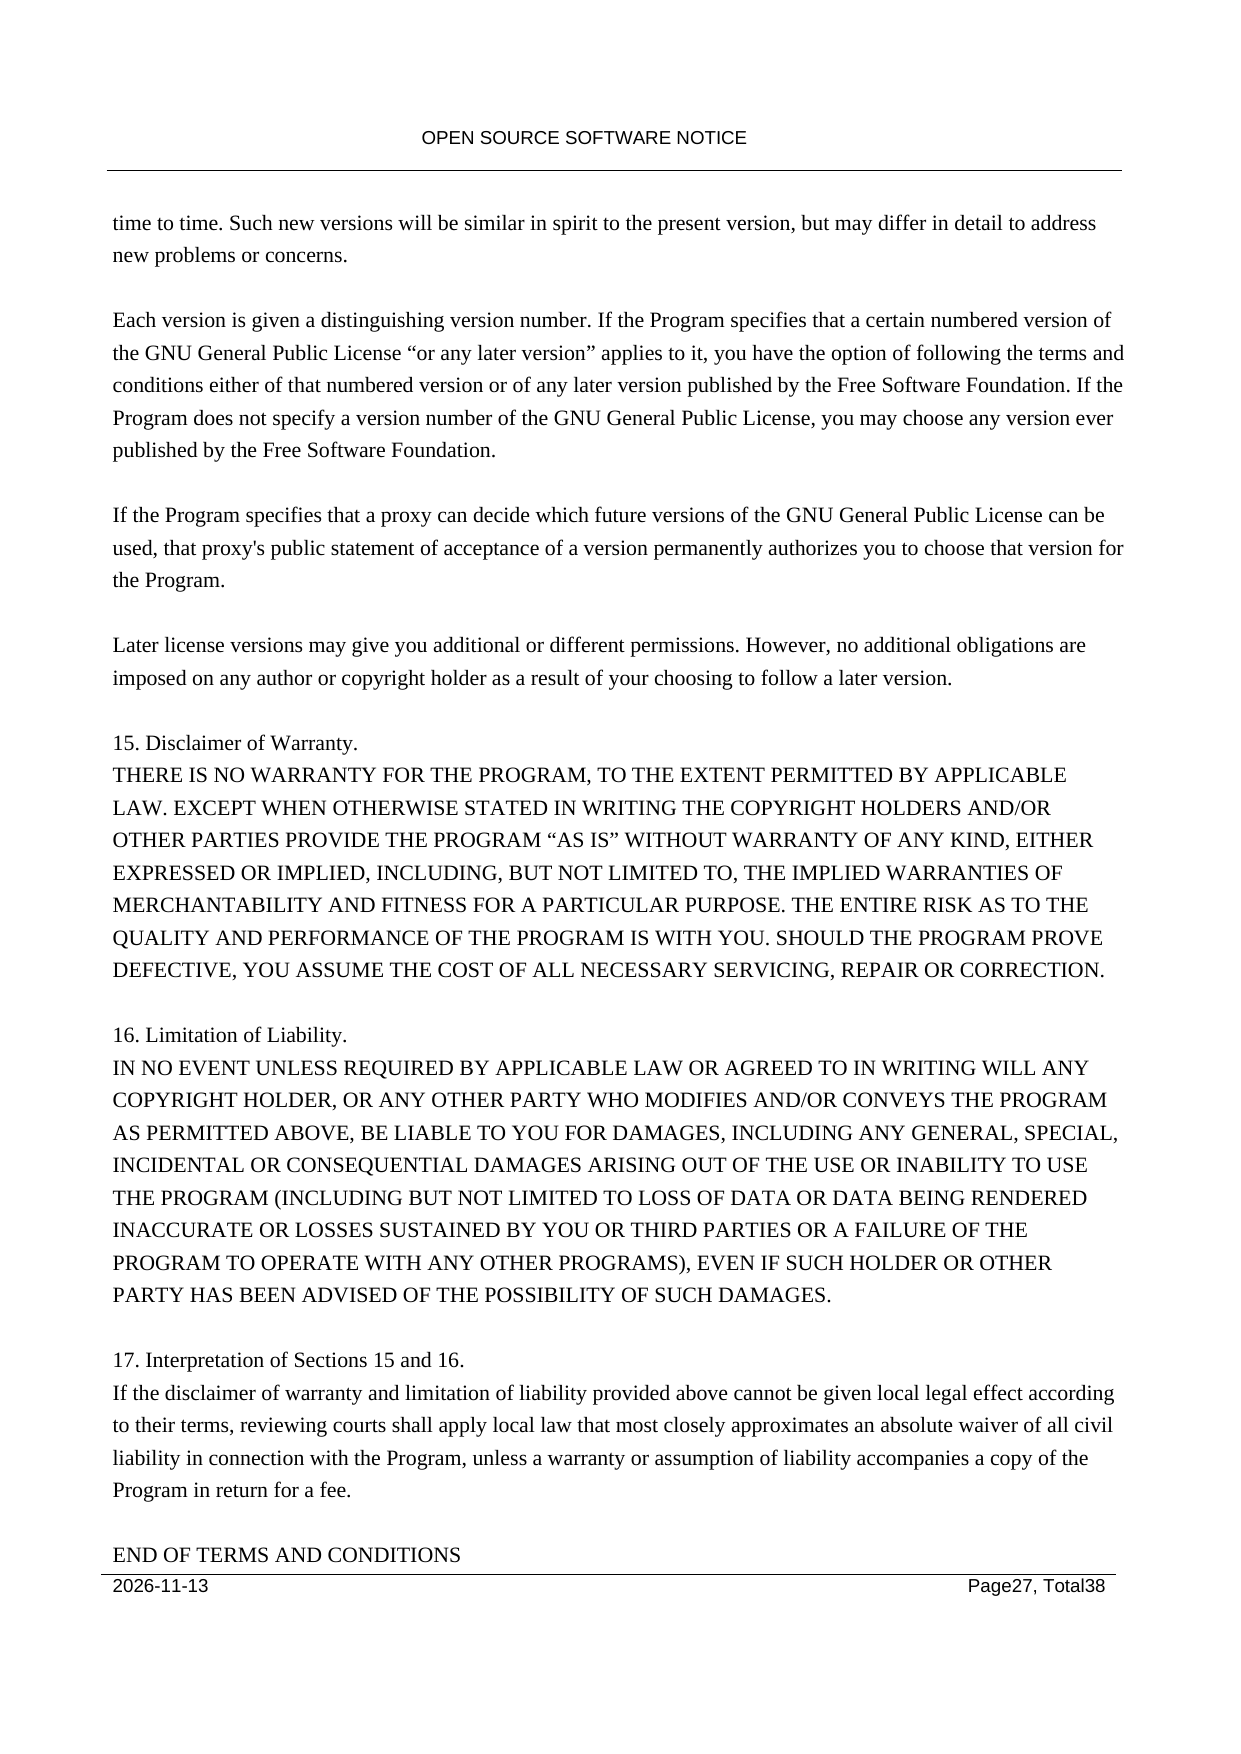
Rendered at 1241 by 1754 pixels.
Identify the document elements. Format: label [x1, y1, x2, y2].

text [112, 206, 1128, 1571]
